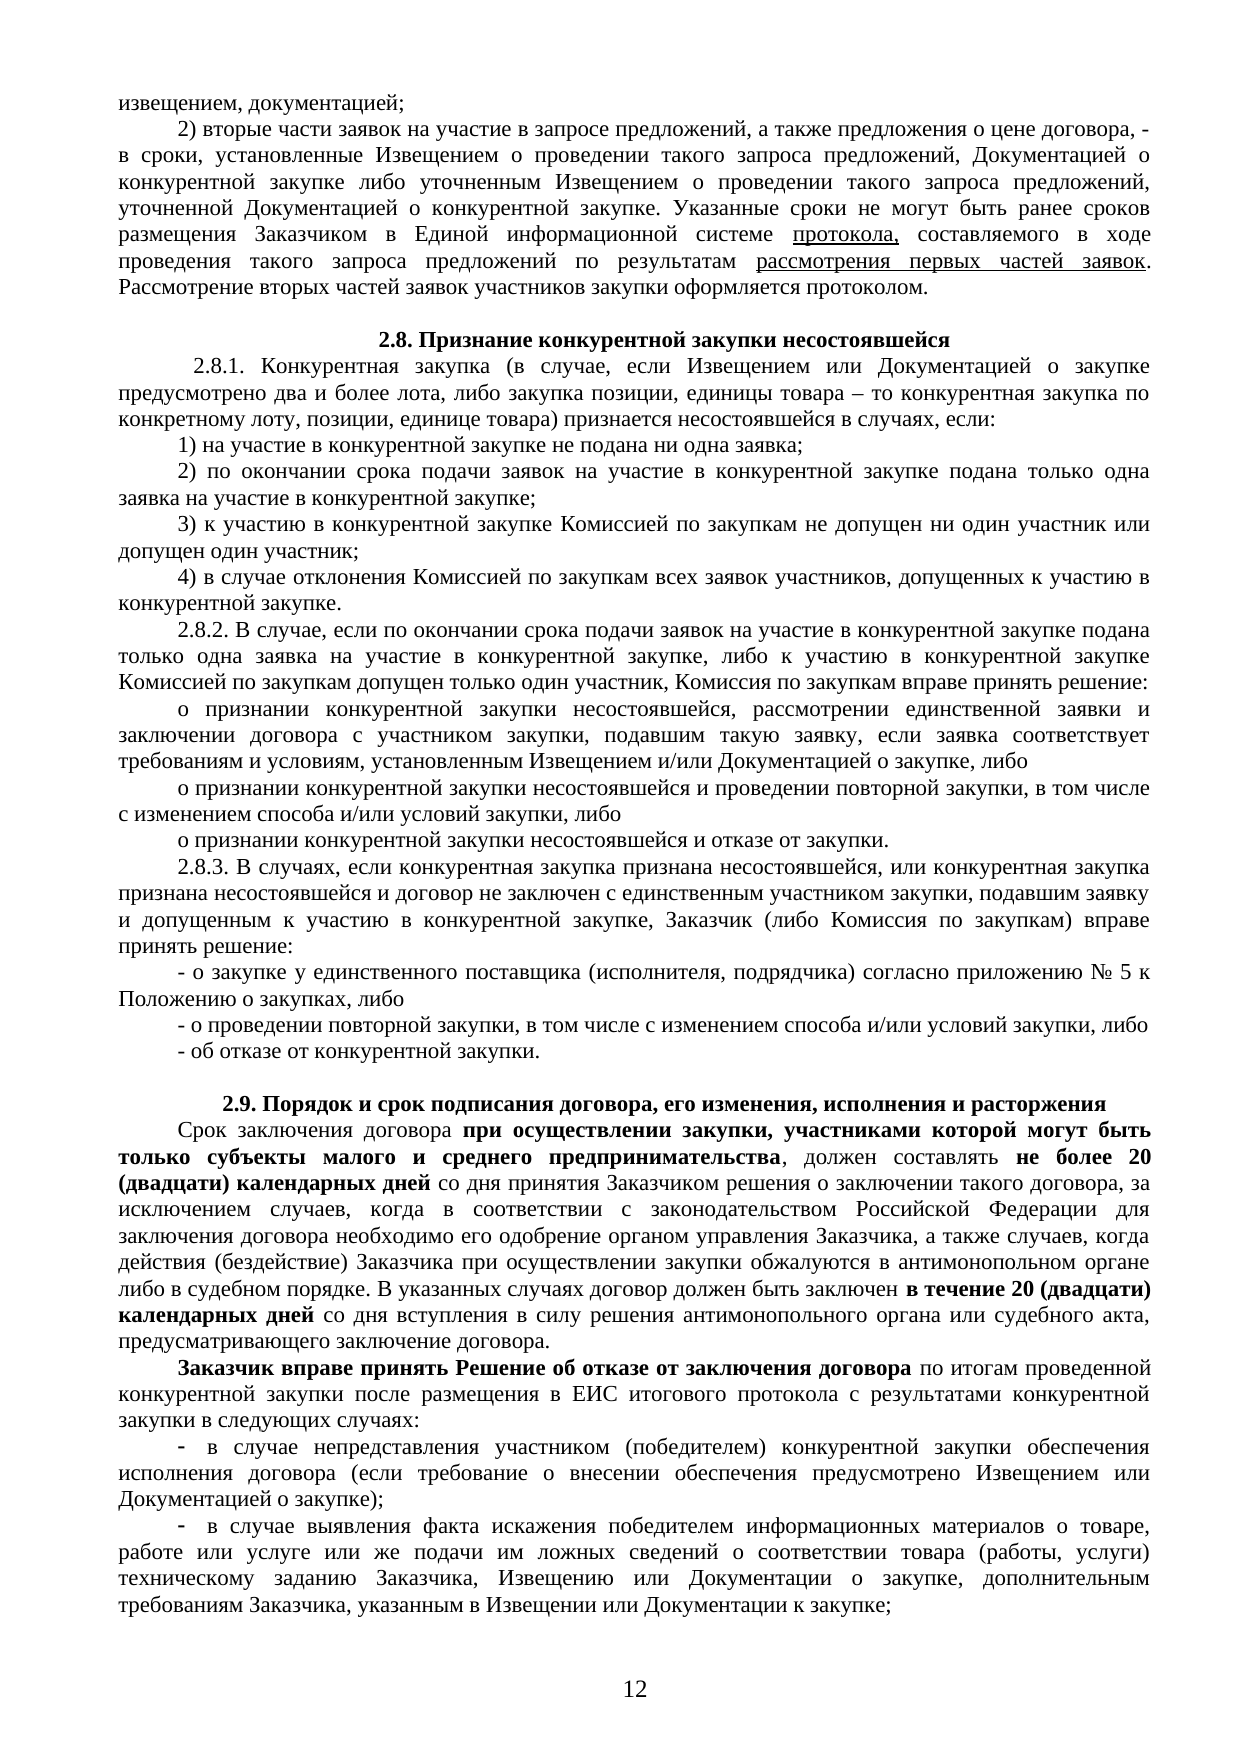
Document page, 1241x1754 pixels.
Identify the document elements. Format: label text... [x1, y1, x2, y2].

text 2.9. Порядок и срок подписания договора, его изменения, исполнения и расторжения [118, 1090, 1152, 1116]
text 4) в случае отклонения Комиссией по закупкам всех заявок участников, допущенных к участию в конкурентной закупке. [118, 563, 1152, 616]
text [118, 89, 1152, 115]
text о признании конкурентной закупки несостоявшейся и отказе от закупки. [118, 827, 1152, 853]
text 2.8.3. В случаях, если конкурентная закупка признана несостоявшейся, или конкурентная закупка признана несостоявшейся и договор не заключен с единственным участником закупки, подавшим заявку и допущенным к участию в конкурентной закупке, Заказчик (либо Комиссия по закупкам) вправе принять решение: [118, 853, 1152, 958]
text Заказчик вправе принять Решение об отказе от заключения договора по итогам проведенной конкурентной закупки после размещения в ЕИС итогового протокола с результатами конкурентной закупки в следующих случаях: [118, 1354, 1152, 1433]
text 2.8. Признание конкурентной закупки несостоявшейся [118, 326, 1152, 352]
text о признании конкурентной закупки несостоявшейся и проведении повторной закупки, в том числе с изменением способа и/или условий закупки, либо [118, 774, 1152, 827]
text - о проведении повторной закупки, в том числе с изменением способа и/или условий закупки, либо [118, 1011, 1152, 1037]
text - об отказе от конкурентной закупки. [118, 1037, 1152, 1064]
list в случае выявления факта искажения победителем информационных материалов о товаре, работе или услуге или же подачи им ложных сведений о соответствии товара (работы, услуги) техническому заданию Заказчика, Извещению или Документации о закупке, дополнительным требованиям Заказчика, указанным в Извещении или Документации к закупке; [118, 1512, 1152, 1617]
text 2) вторые части заявок на участие в запросе предложений, а также предложения о цене договора, - в сроки, установленные Извещением о проведении такого запроса предложений, Документацией о конкурентной закупке либо уточненным Извещением о проведении такого запроса предложений, уточненной Документацией о конкурентной закупке. Указанные сроки не могут быть ранее сроков размещения Заказчиком в Единой информационной системе протокола, составляемого в ходе проведения такого запроса предложений по результатам рассмотрения первых частей заявок. Рассмотрение вторых частей заявок участников закупки оформляется протоколом. [118, 115, 1152, 299]
text 3) к участию в конкурентной закупке Комиссией по закупкам не допущен ни один участник или допущен один участник; [118, 510, 1152, 563]
text 2) по окончании срока подачи заявок на участие в конкурентной закупке подана только одна заявка на участие в конкурентной закупке; [118, 458, 1152, 510]
text о признании конкурентной закупки несостоявшейся, рассмотрении единственной заявки и заключении договора с участником закупки, подавшим такую заявку, если заявка соответствует требованиям и условиям, установленным Извещением и/или Документацией о закупке, либо [118, 695, 1152, 774]
text 1) на участие в конкурентной закупке не подана ни одна заявка; [118, 431, 1152, 458]
list в случае непредставления участником (победителем) конкурентной закупки обеспечения исполнения договора (если требование о внесении обеспечения предусмотрено Извещением или Документацией о закупке); [118, 1433, 1152, 1512]
text 2.8.2. В случае, если по окончании срока подачи заявок на участие в конкурентной закупке подана только одна заявка на участие в конкурентной закупке, либо к участию в конкурентной закупке Комиссией по закупкам допущен только один участник, Комиссия по закупкам вправе принять решение: [118, 616, 1152, 695]
text 2.8.1. Конкурентная закупка (в случае, если Извещением или Документацией о закупке предусмотрено два и более лота, либо закупка позиции, единицы товара – то конкурентная закупка по конкретному лоту, позиции, единице товара) признается несостоявшейся в случаях, если: [118, 352, 1152, 431]
text - о закупке у единственного поставщика (исполнителя, подрядчика) согласно приложению № 5 к Положению о закупках, либо [118, 958, 1152, 1011]
text Срок заключения договора при осуществлении закупки, участниками которой могут быть только субъекты малого и среднего предпринимательства, должен составлять не более 20 (двадцати) календарных дней со дня принятия Заказчиком решения о заключении такого договора, за исключением случаев, когда в соответствии с законодательством Российской Федерации для заключения договора необходимо его одобрение органом управления Заказчика, а также случаев, когда действия (бездействие) Заказчика при осуществлении закупки обжалуются в антимонопольном органе либо в судебном порядке. В указанных случаях договор должен быть заключен в течение 20 (двадцати) календарных дней со дня вступления в силу решения антимонопольного органа или судебного акта, предусматривающего заключение договора. [118, 1116, 1152, 1354]
